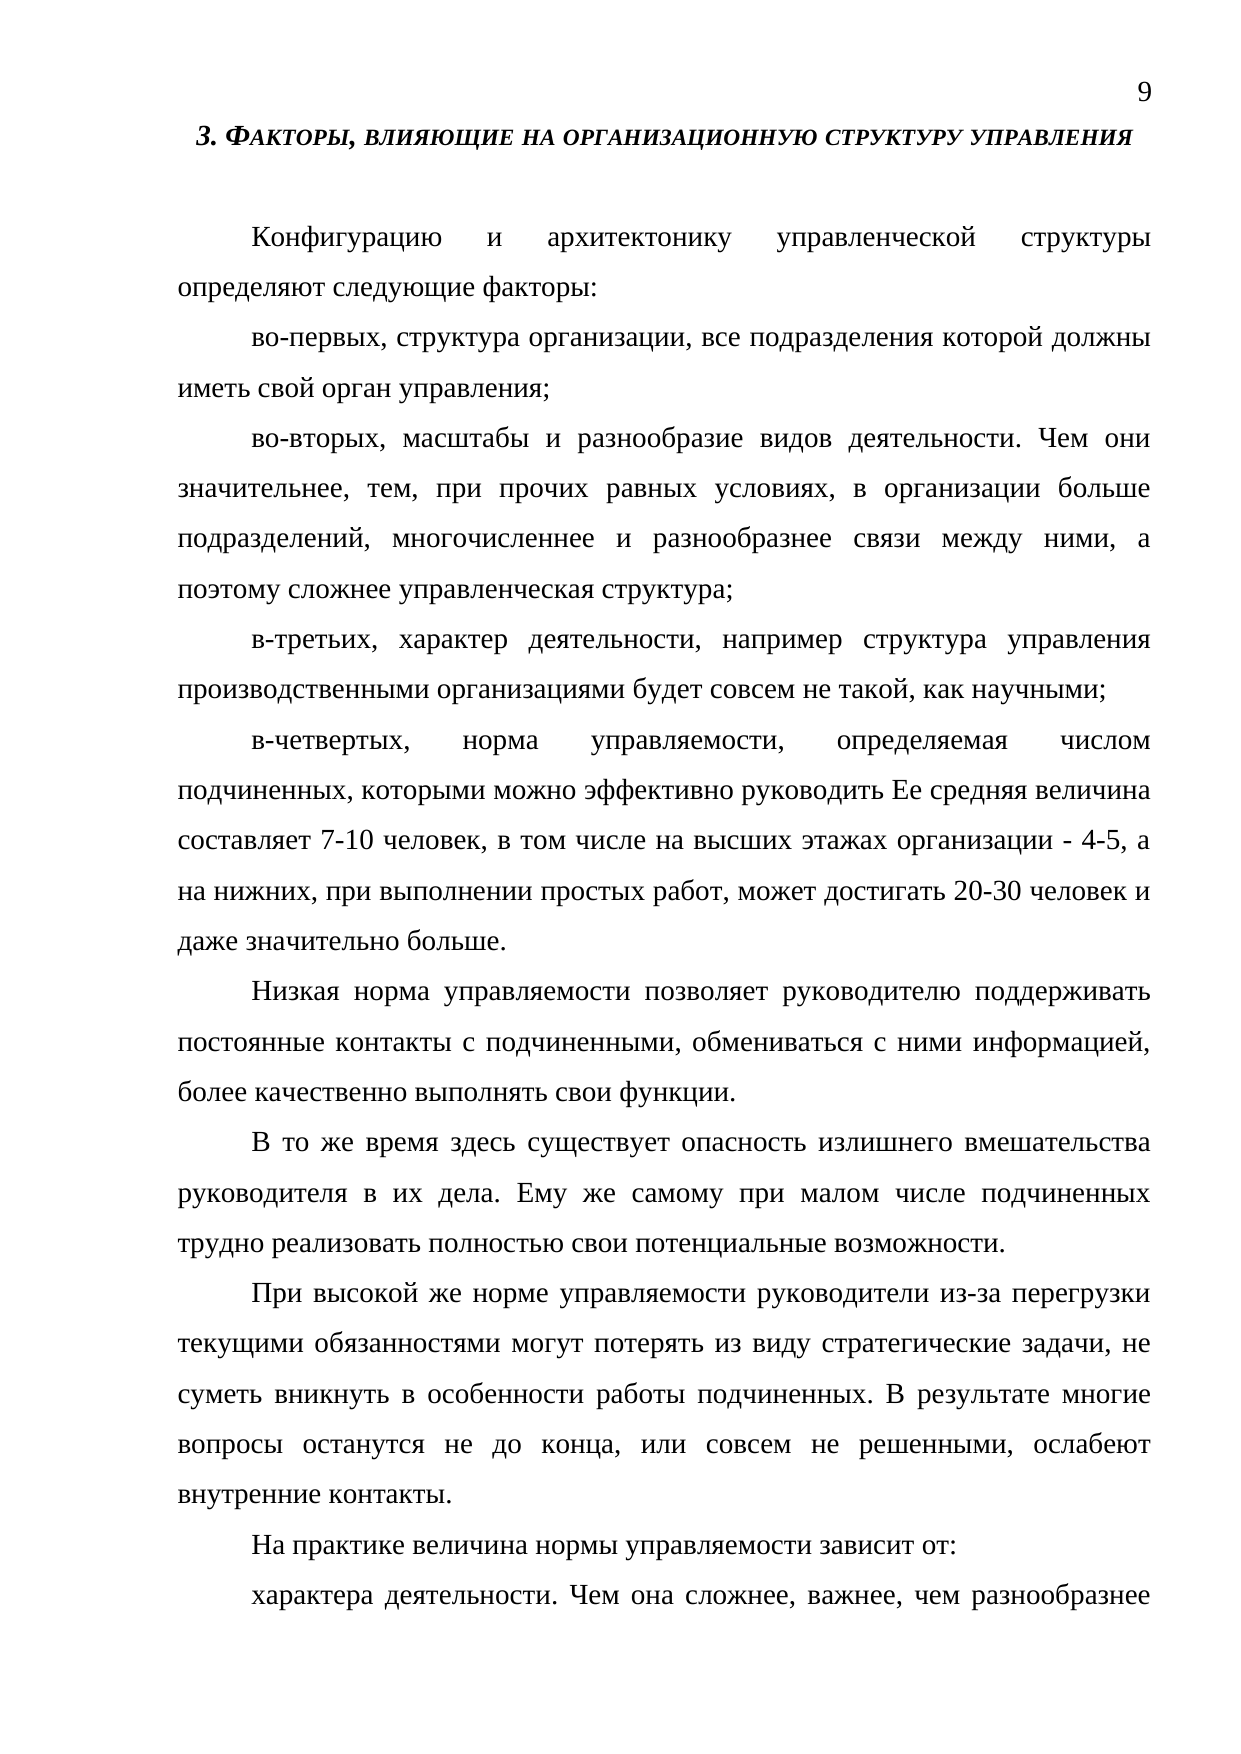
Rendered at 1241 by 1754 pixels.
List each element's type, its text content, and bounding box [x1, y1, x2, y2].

text Конфигурацию и архитектонику управленческой структуры определяют следующие факторы: [177, 219, 1152, 303]
text На практике величина нормы управляемости зависит от: [177, 1527, 1152, 1560]
text в-третьих, характер деятельности, например структура управления производственными организациями будет совсем не такой, как научными; [177, 621, 1152, 705]
text во-вторых, масштабы и разнообразие видов деятельности. Чем они значительнее, тем, при прочих равных условиях, в организации больше подразделений, многочисленнее и разнообразнее связи между ними, а поэтому сложнее управленческая структура; [177, 420, 1152, 604]
subtitle 3. Факторы, влияющие на организационную структуру управления [177, 118, 1152, 152]
text Низкая норма управляемости позволяет руководителю поддерживать постоянные контакты с подчиненными, обмениваться с ними информацией, более качественно выполнять свои функции. [177, 973, 1152, 1108]
text При высокой же норме управляемости руководители из-за перегрузки текущими обязанностями могут потерять из виду стратегические задачи, не суметь вникнуть в особенности работы подчиненных. В результате многие вопросы останутся не до конца, или совсем не решенными, ослабеют внутренние контакты. [177, 1275, 1152, 1510]
text во-первых, структура организации, все подразделения которой должны иметь свой орган управления; [177, 319, 1152, 403]
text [177, 1577, 1152, 1611]
text в-четвертых, норма управляемости, определяемая числом подчиненных, которыми можно эффективно руководить Ее средняя величина составляет 7-10 человек, в том числе на высших этажах организации - 4-5, а на нижних, при выполнении простых работ, может достигать 20-30 человек и даже значительно больше. [177, 722, 1152, 957]
text В то же время здесь существует опасность излишнего вмешательства руководителя в их дела. Ему же самому при малом числе подчиненных трудно реализовать полностью свои потенциальные возможности. [177, 1124, 1152, 1258]
